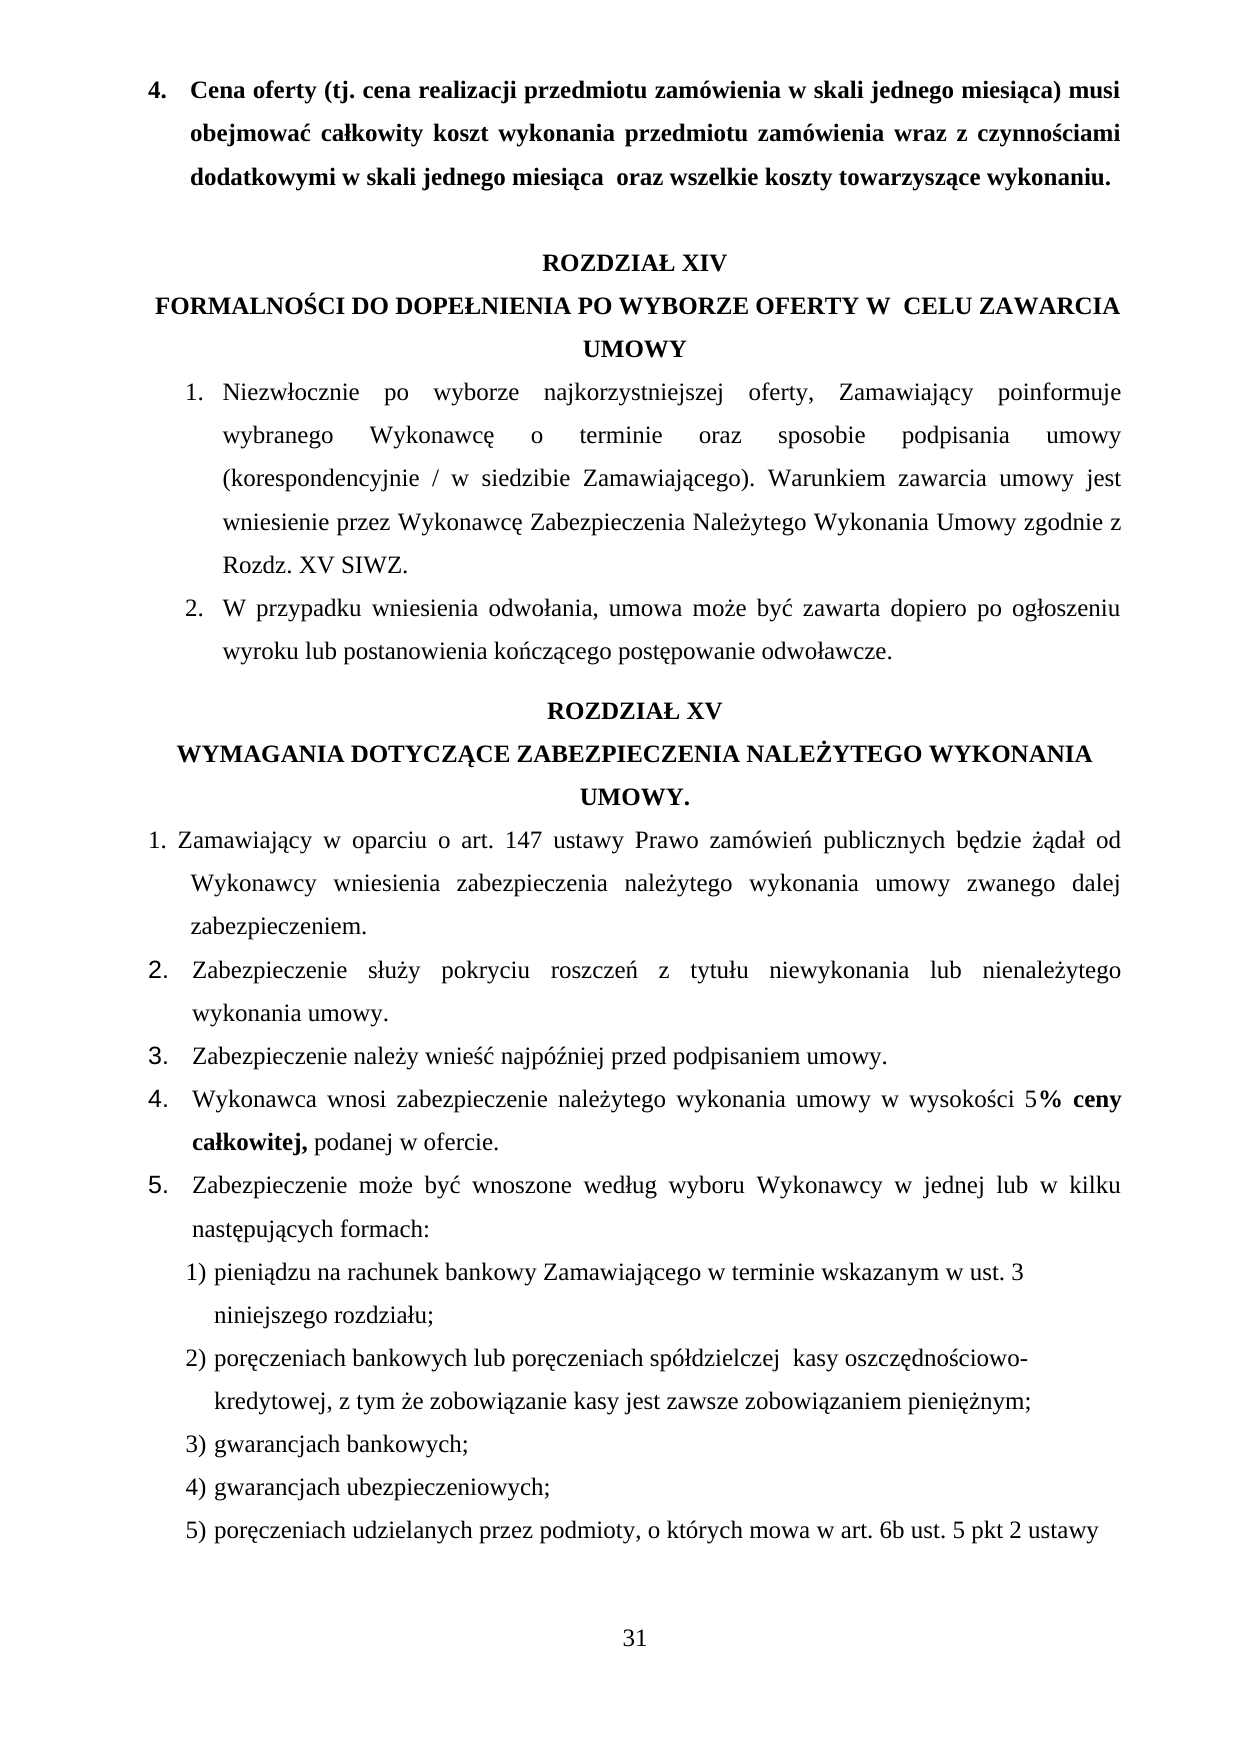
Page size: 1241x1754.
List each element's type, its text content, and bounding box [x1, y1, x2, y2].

list Wykonawca wnosi zabezpieczenie należytego wykonania umowy w wysokości 5% ceny całkowitej, podanej w ofercie. [148, 1084, 1122, 1156]
list pieniądzu na rachunek bankowy Zamawiającego w terminie wskazanym w ust. 3 niniejszego rozdziału; [185, 1257, 1122, 1329]
text FORMALNOŚCI DO DOPEŁNIENIA PO WYBORZE OFERTY W CELU ZAWARCIA UMOWY [148, 291, 1122, 363]
text 4. Cena oferty (tj. cena realizacji przedmiotu zamówienia w skali jednego miesiąca) musi obejmować całkowity koszt wykonania przedmiotu zamówienia wraz z czynnościami dodatkowymi w skali jednego miesiąca oraz wszelkie koszty towarzyszące wykonaniu. [148, 75, 1122, 190]
list Zabezpieczenie należy wnieść najpóźniej przed podpisaniem umowy. [148, 1041, 1122, 1070]
list gwarancjach ubezpieczeniowych; [185, 1472, 1122, 1501]
text ROZDZIAŁ XIV [148, 248, 1122, 277]
list Niezwłocznie po wyborze najkorzystniejszej oferty, Zamawiający poinformuje wybranego Wykonawcę o terminie oraz sposobie podpisania umowy (korespondencyjnie / w siedzibie Zamawiającego). Warunkiem zawarcia umowy jest wniesienie przez Wykonawcę Zabezpieczenia Należytego Wykonania Umowy zgodnie z Rozdz. XV SIWZ. [185, 377, 1122, 578]
list poręczeniach udzielanych przez podmioty, o których mowa w art. 6b ust. 5 pkt 2 ustawy [185, 1516, 1122, 1544]
text WYMAGANIA DOTYCZĄCE ZABEZPIECZENIA NALEŻYTEGO WYKONANIA UMOWY. [148, 739, 1122, 811]
text ROZDZIAŁ XV [148, 696, 1122, 724]
list Zabezpieczenie służy pokryciu roszczeń z tytułu niewykonania lub nienależytego wykonania umowy. [148, 954, 1122, 1027]
list gwarancjach bankowych; [185, 1429, 1122, 1458]
list Zabezpieczenie może być wnoszone według wyboru Wykonawcy w jednej lub w kilku następujących formach: [148, 1171, 1122, 1242]
list poręczeniach bankowych lub poręczeniach spółdzielczej kasy oszczędnościowo-kredytowej, z tym że zobowiązanie kasy jest zawsze zobowiązaniem pieniężnym; [185, 1343, 1122, 1415]
text 1. Zamawiający w oparciu o art. 147 ustawy Prawo zamówień publicznych będzie żądał od Wykonawcy wniesienia zabezpieczenia należytego wykonania umowy zwanego dalej zabezpieczeniem. [148, 825, 1122, 940]
list W przypadku wniesienia odwołania, umowa może być zawarta dopiero po ogłoszeniu wyroku lub postanowienia kończącego postępowanie odwoławcze. [185, 593, 1122, 665]
